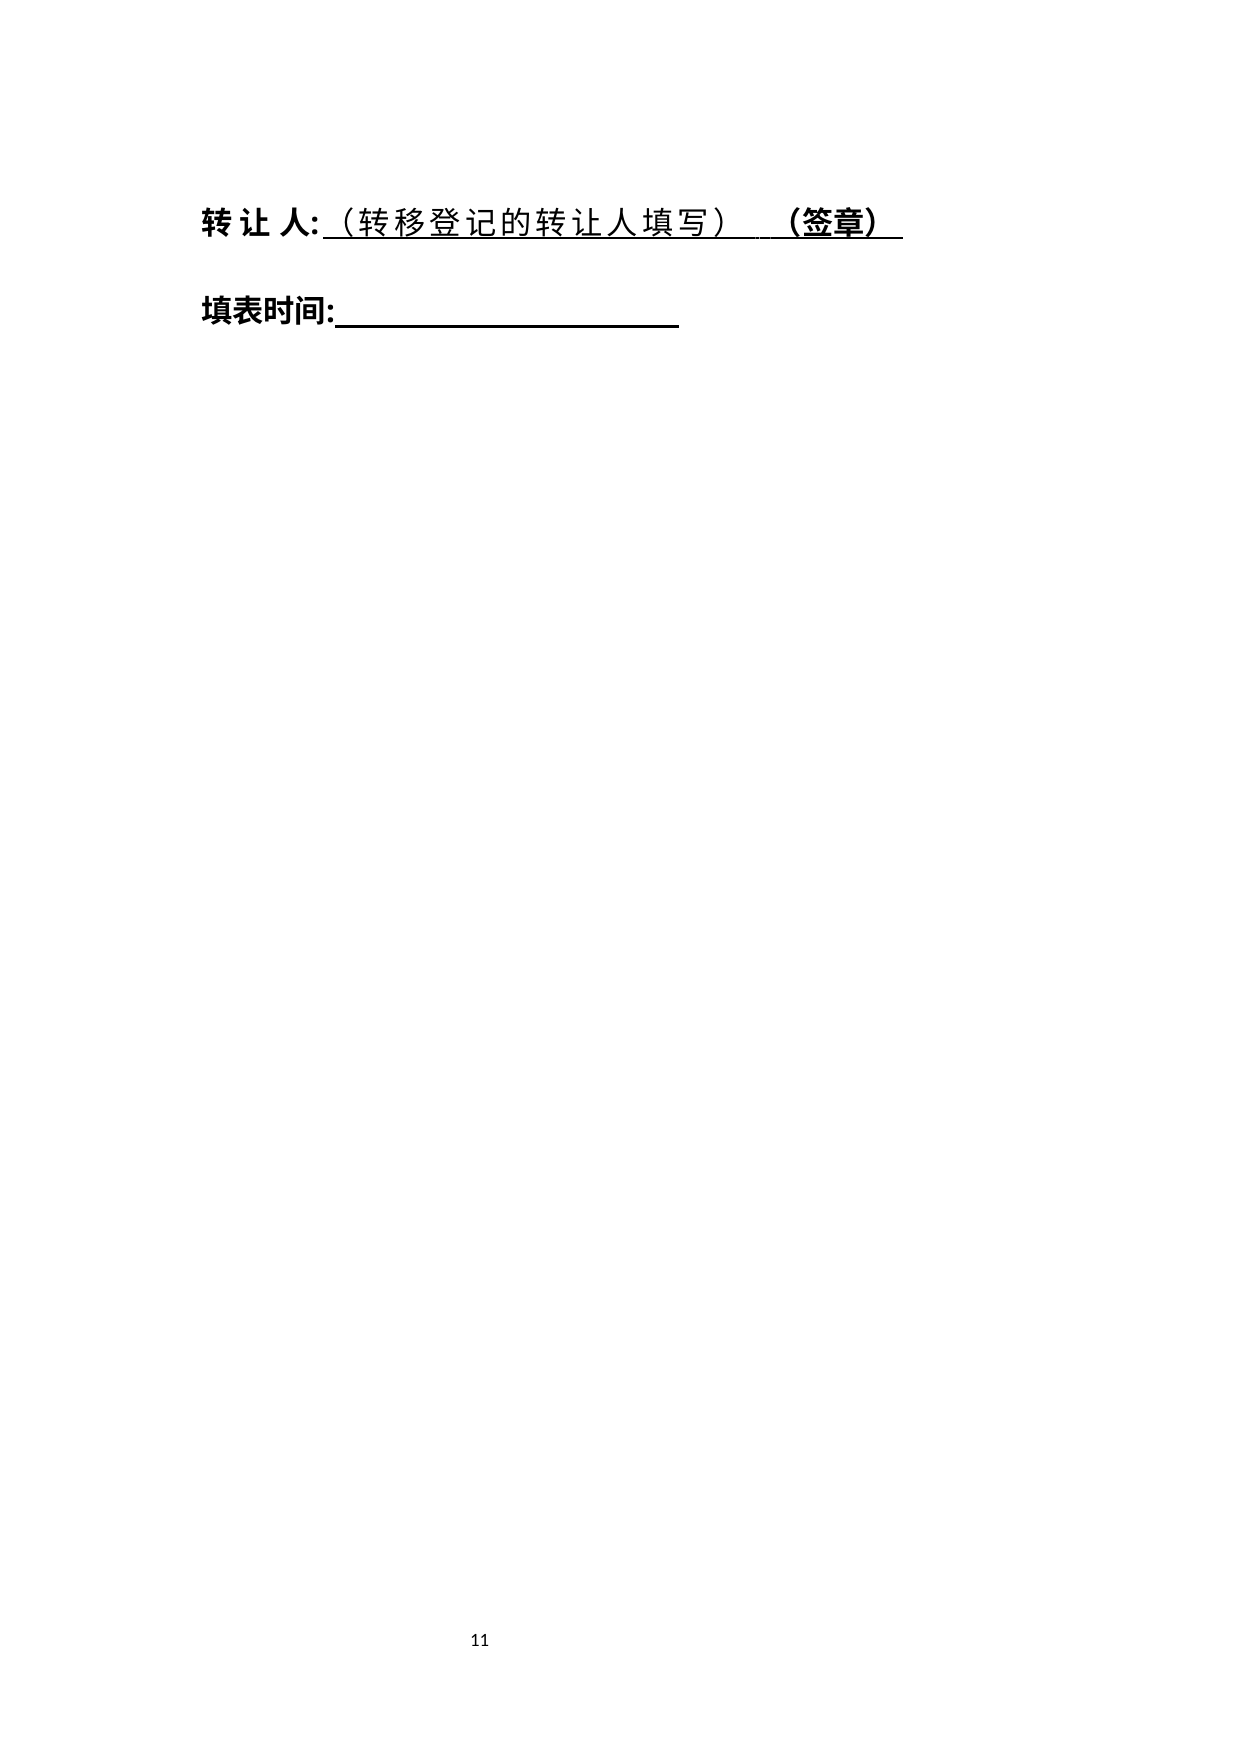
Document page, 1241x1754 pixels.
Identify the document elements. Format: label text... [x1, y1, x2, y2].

text 填表时间: [159, 276, 1081, 342]
text 转让人:（转移登记的转让人填写） （签章） [159, 188, 1081, 253]
